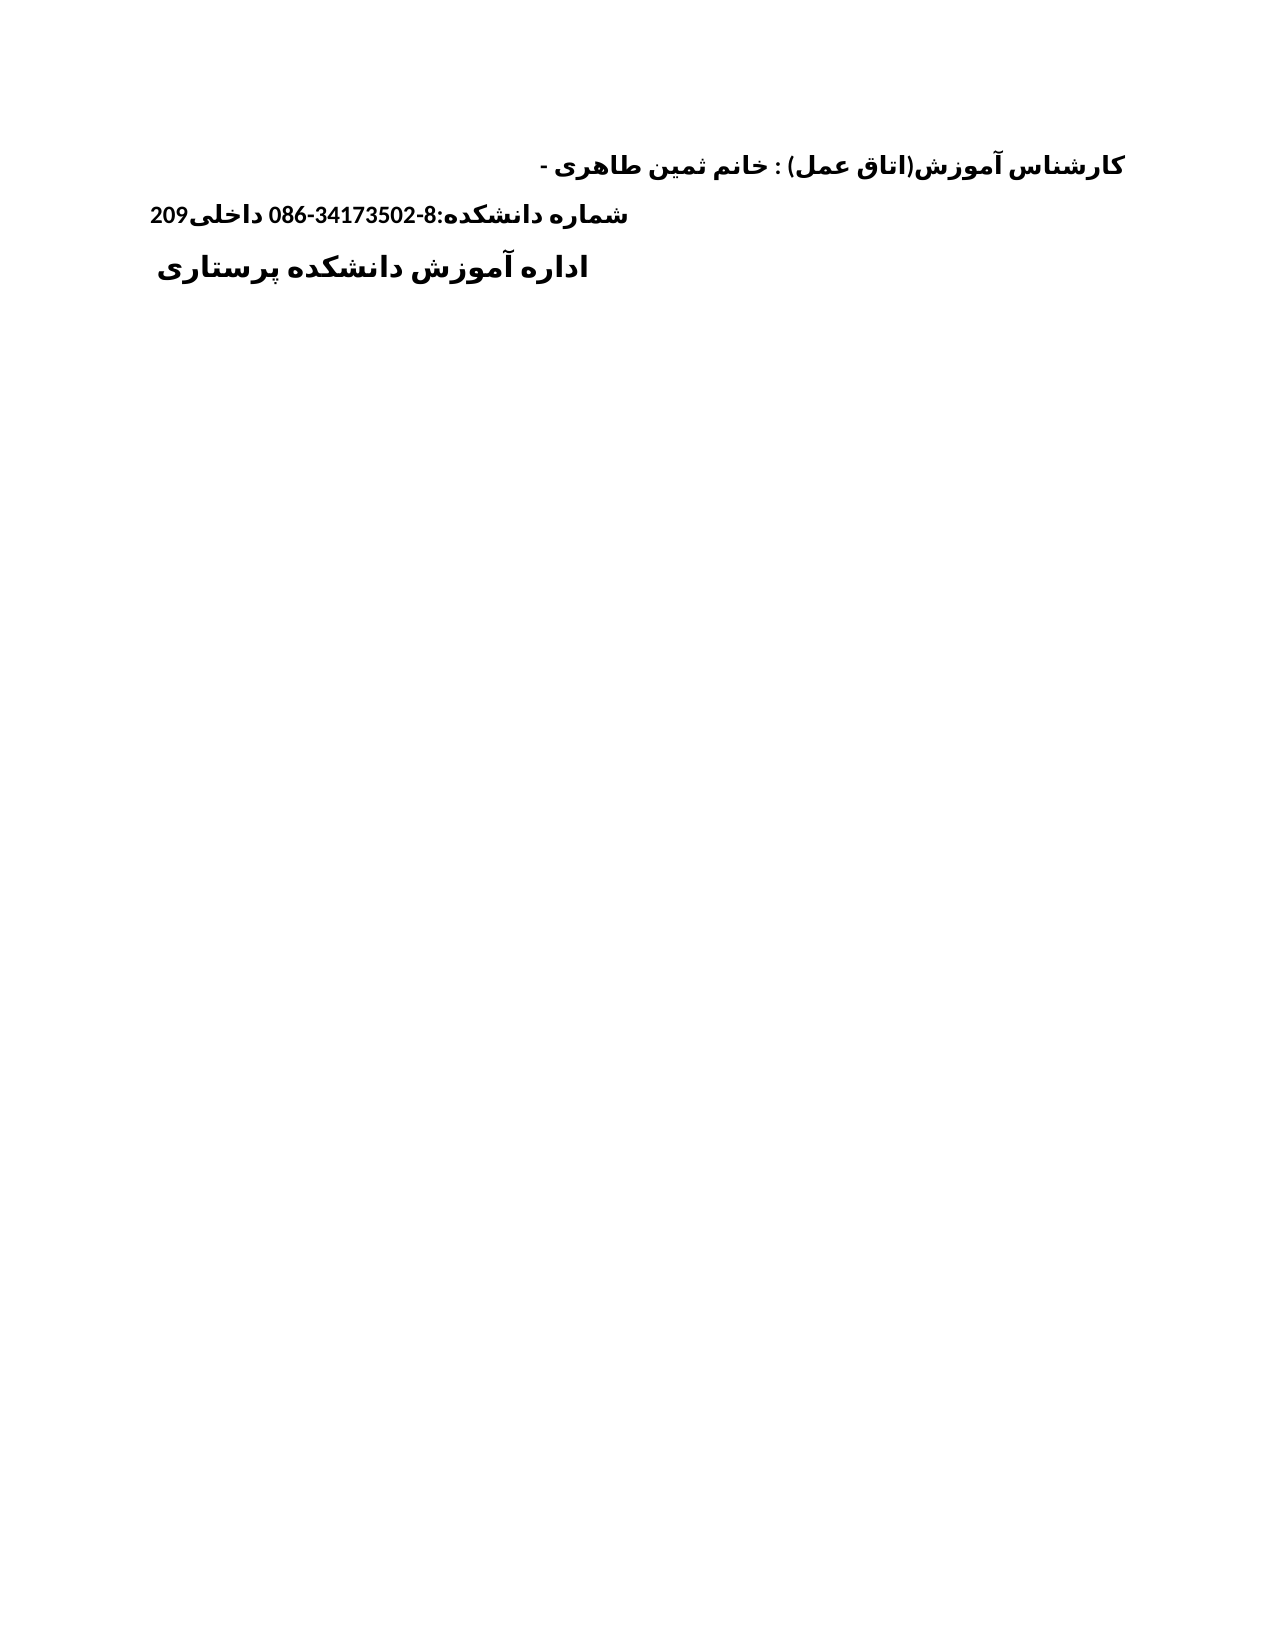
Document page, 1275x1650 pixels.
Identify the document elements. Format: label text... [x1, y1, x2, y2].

text اداره آموزش دانشکده پرستاری [150, 249, 1125, 285]
text شماره دانشکده:8-34173502-086 داخلی209 [150, 199, 1125, 230]
text - کارشناس آموزش(اتاق عمل) : خانم ثمین طاهری [150, 150, 1125, 181]
